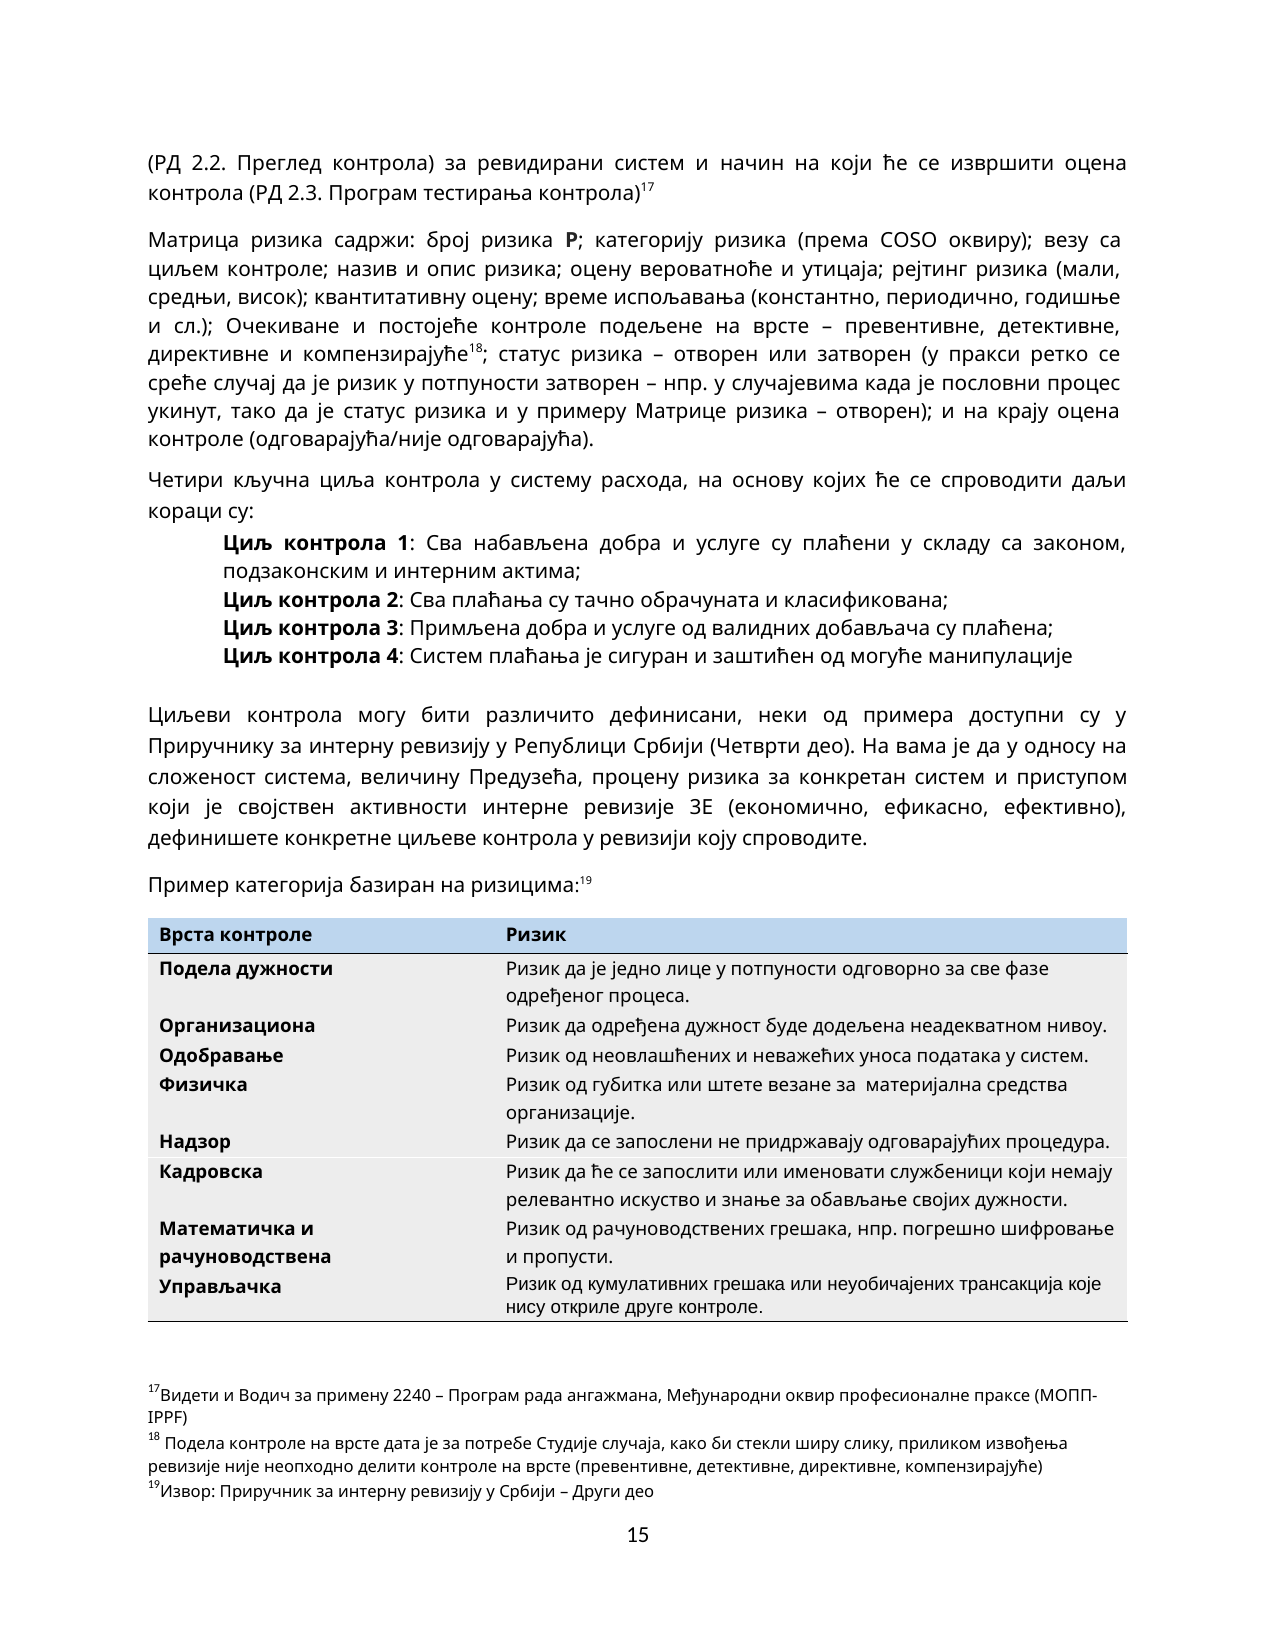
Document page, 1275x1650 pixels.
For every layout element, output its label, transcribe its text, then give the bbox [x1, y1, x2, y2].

table_header Врста контроле [148, 918, 494, 953]
table_header Ризик [494, 918, 1127, 953]
table_cell Надзор [148, 1128, 494, 1157]
table_cell Ризик од неовлашћених и неважећих уноса података у систем. [494, 1041, 1127, 1071]
table_cell Ризик да је једно лице у потпуности одговорно за све фазе одређеног процеса. [494, 954, 1127, 1011]
list Циљ контрола 2: Сва плаћања су тачно обрачуната и класификована; [223, 585, 1127, 613]
text Матрица ризика садржи: број ризика Р; категорију ризика (према COSO оквиру); везу са циљем контроле; назив и опис ризика; оцену вероватноће и утицаја; рејтинг ризика (мали, средњи, висок); квантитативну оцену; време испољавања (константно, периодично, годишње и сл.); Очекиване и постојеће контроле подељене на врсте – превентивне, детективне, директивне и компензирајуће; статус ризика – отворен или затворен (у пракси ретко се среће случај да је ризик у потпуности затворен – нпр. у случајевима када је пословни процес укинут, тако да је статус ризика и у примеру Матрице ризика – отворен); и на крају оцена контроле (одговарајућа/није одговарајућа). [148, 226, 1121, 453]
text Четири кључна циља контрола у систему расхода, на основу којих ће се спроводити даљи кораци су: [148, 466, 1127, 524]
table_cell Ризик да одређена дужност буде додељена неадекватном нивоу. [494, 1011, 1127, 1041]
table_cell Ризик да се запослени не придржавају одговарајућих процедура. [494, 1128, 1127, 1157]
table_cell Физичка [148, 1071, 494, 1128]
text Циљеви контрола могу бити различито дефинисани, неки од примера доступни су у Приручнику за интерну ревизију у Републици Србији (Четврти део). На вама је да у односу на сложеност система, величину Предузећа, процену ризика за конкретан систем и приступом који је својствен активности интерне ревизије 3Е (економично, ефикасно, ефективно), дефинишете конкретне циљеве контрола у ревизији коју спроводите. [148, 701, 1127, 851]
table_cell Подела дужности [148, 954, 494, 1011]
table_cell Ризик од кумулативних грешака или неуобичајених трансакција које нису откриле друге контроле. [494, 1272, 1127, 1321]
list Циљ контрола 3: Примљена добра и услуге од валидних добављача су плаћена; [223, 613, 1127, 642]
text Пример категорија базиран на ризицима: [148, 870, 1127, 899]
table_cell Одобравање [148, 1041, 494, 1071]
table_cell Организациона [148, 1011, 494, 1041]
table_cell Ризик од губитка или штете везане за материјална средства организације. [494, 1071, 1127, 1128]
list Циљ контрола 1: Сва набављена добра и услуге су плаћени у складу са законом, подзаконским и интерним актима; [223, 528, 1127, 585]
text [148, 148, 1127, 207]
table_cell Ризик да ће се запослити или именовати службеници који немају релевантно искуство и знање за обављање својих дужности. [494, 1158, 1127, 1215]
table_cell Управљачка [148, 1272, 494, 1321]
table_cell Кадровска [148, 1158, 494, 1215]
list Циљ контрола 4: Систем плаћања је сигуран и заштићен од могуће манипулације [223, 642, 1127, 670]
table_cell Ризик од рачуноводствених грешака, нпр. погрешно шифровање и пропусти. [494, 1215, 1127, 1272]
table_cell Математичка и рачуноводствена [148, 1215, 494, 1272]
